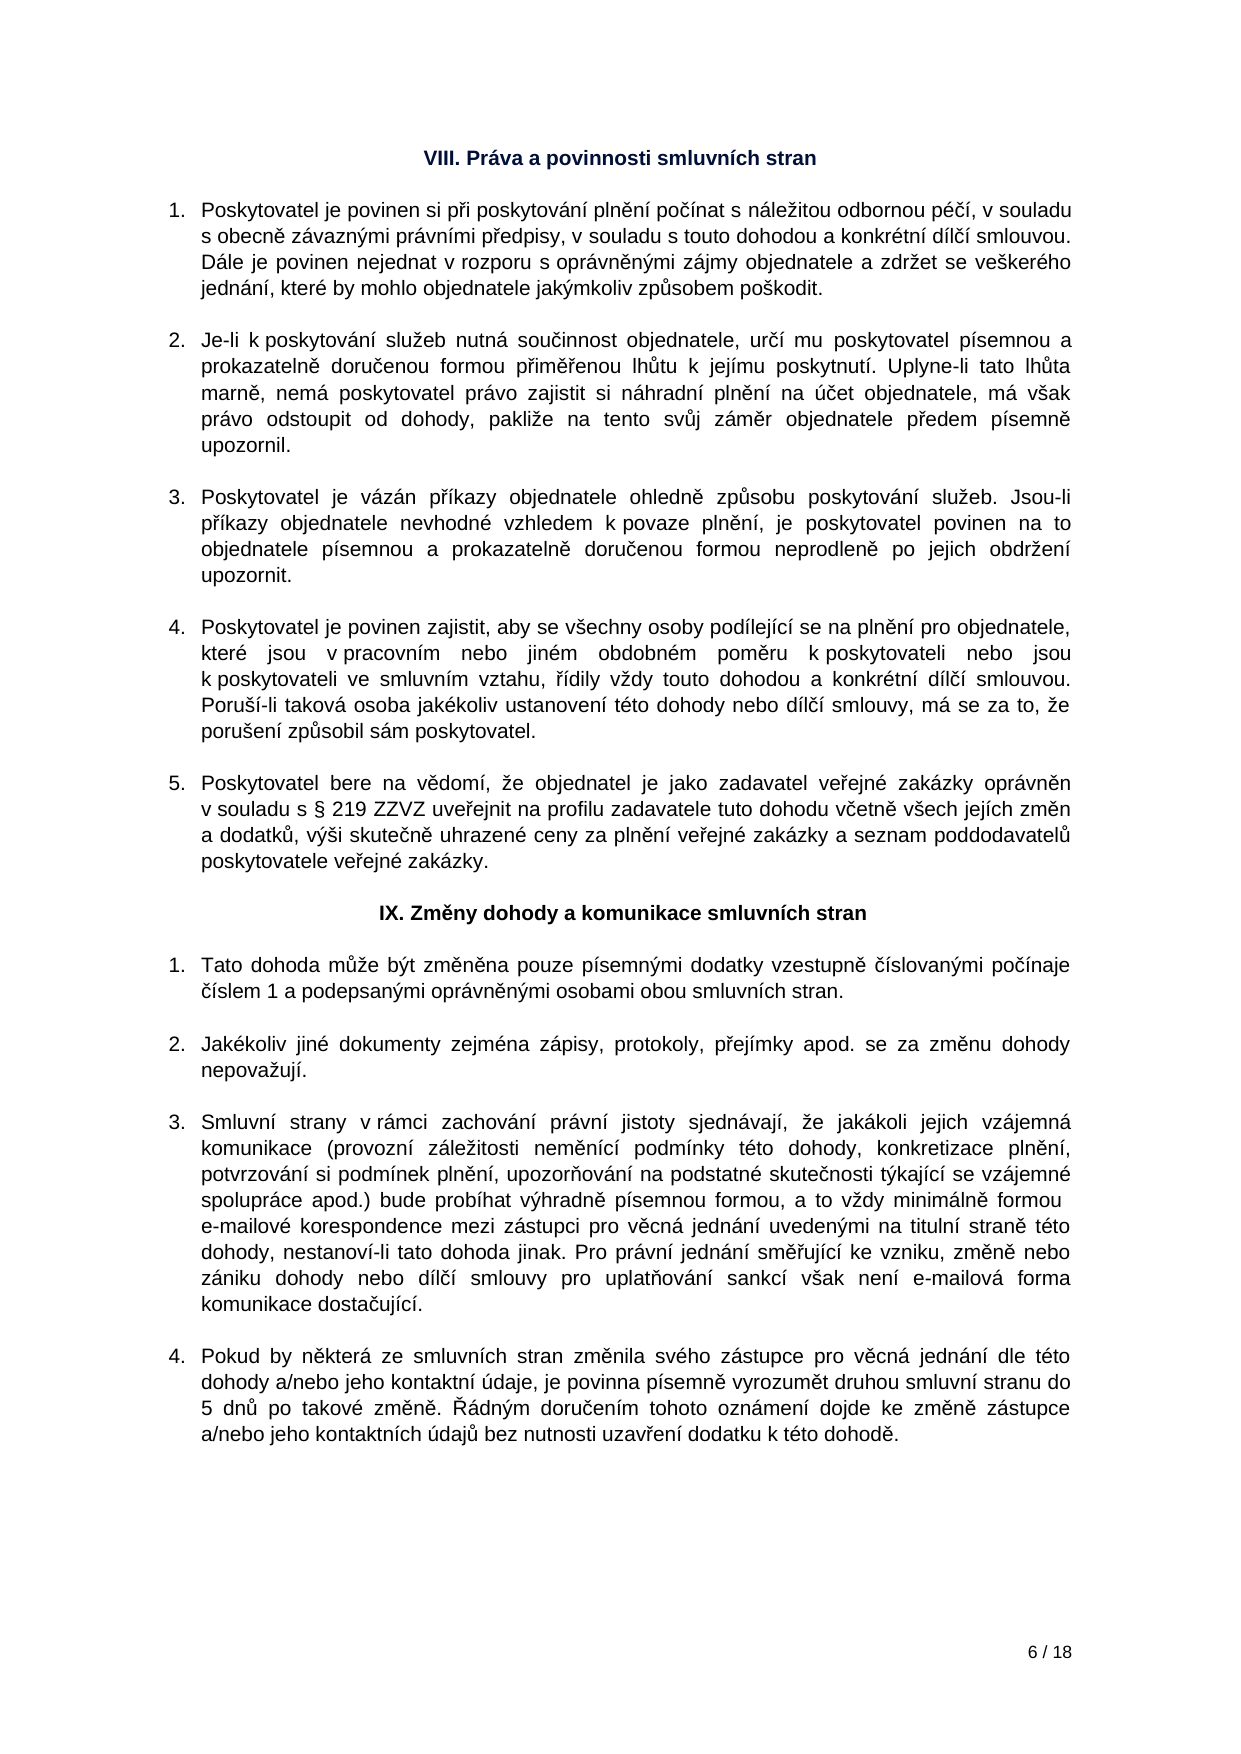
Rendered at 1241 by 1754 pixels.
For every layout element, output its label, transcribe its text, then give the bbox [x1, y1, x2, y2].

list Poskytovatel je vázán příkazy objednatele ohledně způsobu poskytování služeb. Jsou-li příkazy objednatele nevhodné vzhledem k povaze plnění, je poskytovatel povinen na to objednatele písemnou a prokazatelně doručenou formou neprodleně po jejich obdržení upozornit. [168, 483, 1072, 587]
list Poskytovatel je povinen si při poskytování plnění počínat s náležitou odbornou péčí, v souladu s obecně závaznými právními předpisy, v souladu s touto dohodou a konkrétní dílčí smlouvou. Dále je povinen nejednat v rozporu s oprávněnými zájmy objednatele a zdržet se veškerého jednání, které by mohlo objednatele jakýmkoliv způsobem poškodit. [168, 197, 1072, 301]
list Poskytovatel je povinen zajistit, aby se všechny osoby podílející se na plnění pro objednatele, které jsou v pracovním nebo jiném obdobném poměru k poskytovateli nebo jsou k poskytovateli ve smluvním vztahu, řídily vždy touto dohodou a konkrétní dílčí smlouvou. Poruší-li taková osoba jakékoliv ustanovení této dohody nebo dílčí smlouvy, má se za to, že porušení způsobil sám poskytovatel. [168, 613, 1072, 744]
list Tato dohoda může být změněna pouze písemnými dodatky vzestupně číslovanými počínaje číslem 1 a podepsanými oprávněnými osobami obou smluvních stran. [168, 952, 1072, 1004]
subtitle IX. Změny dohody a komunikace smluvních stran [168, 900, 1072, 926]
list Jakékoliv jiné dokumenty zejména zápisy, protokoly, přejímky apod. se za změnu dohody nepovažují. [168, 1030, 1072, 1082]
list Poskytovatel bere na vědomí, že objednatel je jako zadavatel veřejné zakázky oprávněn v souladu s § 219 ZZVZ uveřejnit na profilu zadavatele tuto dohodu včetně všech jejích změn a dodatků, výši skutečně uhrazené ceny za plnění veřejné zakázky a seznam poddodavatelů poskytovatele veřejné zakázky. [168, 770, 1072, 874]
list Je-li k poskytování služeb nutná součinnost objednatele, určí mu poskytovatel písemnou a prokazatelně doručenou formou přiměřenou lhůtu k jejímu poskytnutí. Uplyne-li tato lhůta marně, nemá poskytovatel právo zajistit si náhradní plnění na účet objednatele, má však právo odstoupit od dohody, pakliže na tento svůj záměr objednatele předem písemně upozornil. [168, 327, 1072, 457]
list Smluvní strany v rámci zachování právní jistoty sjednávají, že jakákoli jejich vzájemná komunikace (provozní záležitosti neměnící podmínky této dohody, konkretizace plnění, potvrzování si podmínek plnění, upozorňování na podstatné skutečnosti týkající se vzájemné spolupráce apod.) bude probíhat výhradně písemnou formou, a to vždy minimálně formou e-mailové korespondence mezi zástupci pro věcná jednání uvedenými na titulní straně této dohody, nestanoví-li tato dohoda jinak. Pro právní jednání směřující ke vzniku, změně nebo zániku dohody nebo dílčí smlouvy pro uplatňování sankcí však není e-mailová forma komunikace dostačující. [168, 1108, 1072, 1317]
list Pokud by některá ze smluvních stran změnila svého zástupce pro věcná jednání dle této dohody a/nebo jeho kontaktní údaje, je povinna písemně vyrozumět druhou smluvní stranu do 5 dnů po takové změně. Řádným doručením tohoto oznámení dojde ke změně zástupce a/nebo jeho kontaktních údajů bez nutnosti uzavření dodatku k této dohodě. [168, 1343, 1072, 1447]
subtitle Práva a povinnosti smluvních stran [168, 145, 1072, 171]
